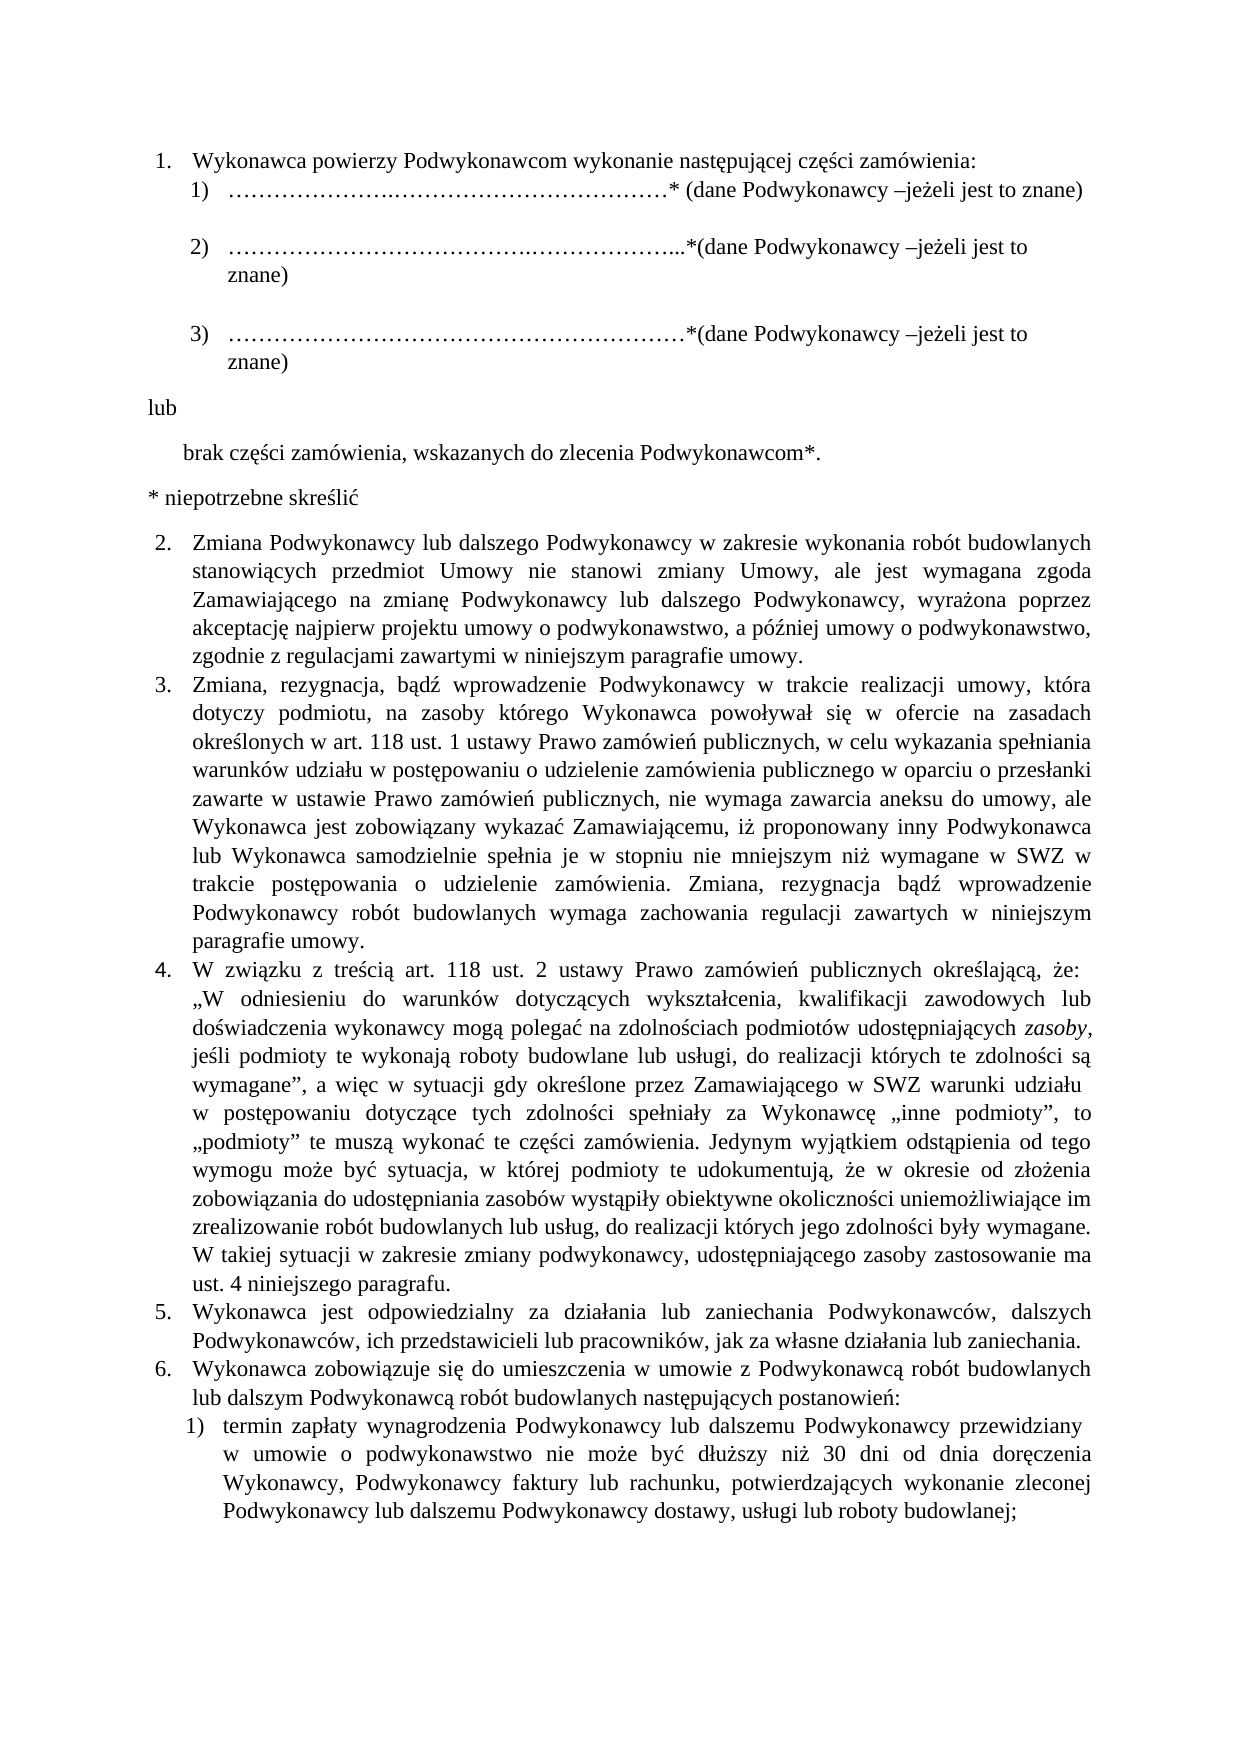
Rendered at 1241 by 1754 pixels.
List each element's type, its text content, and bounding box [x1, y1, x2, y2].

list ……………………………………………………*(dane Podwykonawcy –jeżeli jest to znane) [190, 320, 1093, 375]
text brak części zamówienia, wskazanych do zlecenia Podwykonawcom*. [177, 439, 1093, 465]
list ………………………………….………………...*(dane Podwykonawcy –jeżeli jest to znane) [190, 233, 1093, 318]
list W związku z treścią art. 118 ust. 2 ustawy Prawo zamówień publicznych określającą, że: „W odniesieniu do warunków dotyczących wykształcenia, kwalifikacji zawodowych lub doświadczenia wykonawcy mogą polegać na zdolnościach podmiotów udostępniających zasoby, jeśli podmioty te wykonają roboty budowlane lub usługi, do realizacji których te zdolności są wymagane”, a więc w sytuacji gdy określone przez Zamawiającego w SWZ warunki udziału w postępowaniu dotyczące tych zdolności spełniały za Wykonawcę „inne podmioty”, to „podmioty” te muszą wykonać te części zamówienia. Jedynym wyjątkiem odstąpienia od tego wymogu może być sytuacja, w której podmioty te udokumentują, że w okresie od złożenia zobowiązania do udostępniania zasobów wystąpiły obiektywne okoliczności uniemożliwiające im zrealizowanie robót budowlanych lub usług, do realizacji których jego zdolności były wymagane. W takiej sytuacji w zakresie zmiany podwykonawcy, udostępniającego zasoby zastosowanie ma ust. 4 niniejszego paragrafu. [154, 955, 1093, 1296]
list termin zapłaty wynagrodzenia Podwykonawcy lub dalszemu Podwykonawcy przewidziany w umowie o podwykonawstwo nie może być dłuższy niż 30 dni od dnia doręczenia Wykonawcy, Podwykonawcy faktury lub rachunku, potwierdzających wykonanie zleconej Podwykonawcy lub dalszemu Podwykonawcy dostawy, usługi lub roboty budowlanej; [185, 1412, 1093, 1524]
list Zmiana Podwykonawcy lub dalszego Podwykonawcy w zakresie wykonania robót budowlanych stanowiących przedmiot Umowy nie stanowi zmiany Umowy, ale jest wymagana zgoda Zamawiającego na zmianę Podwykonawcy lub dalszego Podwykonawcy, wyrażona poprzez akceptację najpierw projektu umowy o podwykonawstwo, a później umowy o podwykonawstwo, zgodnie z regulacjami zawartymi w niniejszym paragrafie umowy. [154, 529, 1093, 669]
list Wykonawca zobowiązuje się do umieszczenia w umowie z Podwykonawcą robót budowlanych lub dalszym Podwykonawcą robót budowlanych następujących postanowień: [154, 1355, 1093, 1410]
list Wykonawca jest odpowiedzialny za działania lub zaniechania Podwykonawców, dalszych Podwykonawców, ich przedstawicieli lub pracowników, jak za własne działania lub zaniechania. [154, 1298, 1093, 1353]
list Zmiana, rezygnacja, bądź wprowadzenie Podwykonawcy w trakcie realizacji umowy, która dotyczy podmiotu, na zasoby którego Wykonawca powoływał się w ofercie na zasadach określonych w art. 118 ust. 1 ustawy Prawo zamówień publicznych, w celu wykazania spełniania warunków udziału w postępowaniu o udzielenie zamówienia publicznego w oparciu o przesłanki zawarte w ustawie Prawo zamówień publicznych, nie wymaga zawarcia aneksu do umowy, ale Wykonawca jest zobowiązany wykazać Zamawiającemu, iż proponowany inny Podwykonawca lub Wykonawca samodzielnie spełnia je w stopniu nie mniejszym niż wymagane w SWZ w trakcie postępowania o udzielenie zamówienia. Zmiana, rezygnacja bądź wprowadzenie Podwykonawcy robót budowlanych wymaga zachowania regulacji zawartych w niniejszym paragrafie umowy. [154, 671, 1093, 953]
list ………………….………………………………* (dane Podwykonawcy –jeżeli jest to znane) [190, 176, 1093, 202]
text * niepotrzebne skreślić [148, 484, 1093, 510]
list Wykonawca powierzy Podwykonawcom wykonanie następującej części zamówienia: [154, 148, 1093, 174]
text lub [148, 393, 1093, 420]
